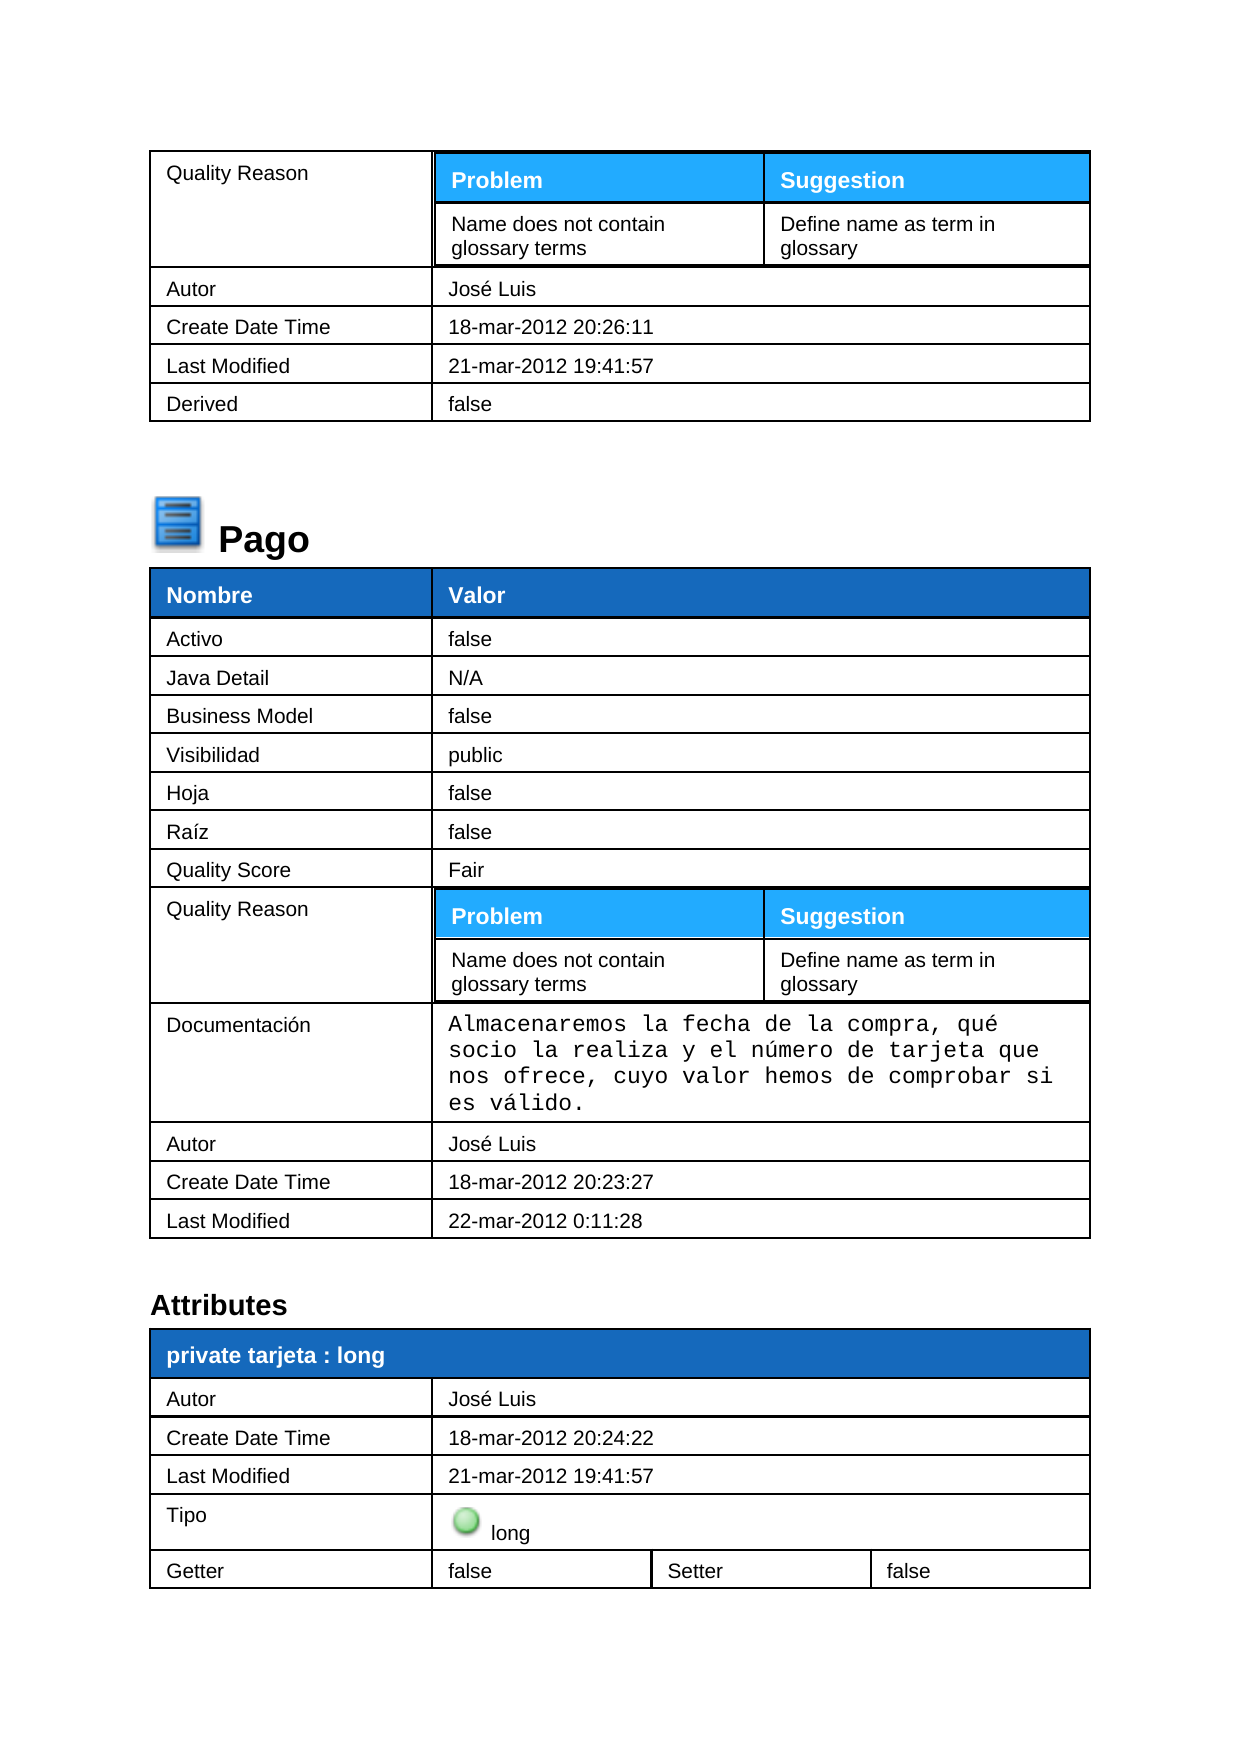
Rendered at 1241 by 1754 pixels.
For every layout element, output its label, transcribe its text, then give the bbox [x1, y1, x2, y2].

table_cell José Luis [433, 1379, 1089, 1415]
table_cell 18-mar-2012 20:23:27 [433, 1162, 1089, 1198]
table_cell false [433, 384, 1089, 420]
table_cell Autor [151, 1123, 431, 1159]
table_cell Setter [653, 1551, 870, 1587]
table_cell Raíz [151, 811, 431, 848]
table_cell 22-mar-2012 0:11:28 [433, 1200, 1089, 1237]
table_cell Quality Score [151, 850, 431, 886]
table_cell [765, 204, 1089, 264]
table_cell Almacenaremos la fecha de la compra, qué socio la realiza y el número de tarjeta que nos ofrece, cuyo valor hemos de comprobar si es válido. [433, 1004, 1089, 1121]
table_cell Tipo [151, 1495, 431, 1548]
picture [448, 1502, 485, 1540]
table_cell Create Date Time [151, 307, 431, 343]
table_cell false [433, 773, 1089, 809]
subtitle Attributes [150, 1288, 1090, 1321]
table_cell Activo [151, 619, 431, 655]
table_cell false [433, 619, 1089, 655]
subtitle Pago [150, 495, 1090, 561]
table_header Valor [433, 569, 1089, 616]
table_cell Create Date Time [151, 1418, 431, 1454]
table_cell Quality Reason [151, 152, 431, 266]
table_cell Create Date Time [151, 1162, 431, 1198]
table_cell false [872, 1551, 1089, 1587]
table_cell Visibilidad [151, 734, 431, 771]
table_cell 21-mar-2012 19:41:57 [433, 345, 1089, 382]
table_cell false [433, 811, 1089, 848]
table_cell Autor [151, 1379, 431, 1415]
table_cell N/A [433, 657, 1089, 693]
table_cell Last Modified [151, 345, 431, 382]
table_cell Last Modified [151, 1456, 431, 1492]
table_cell [765, 940, 1089, 1000]
table_cell false [433, 1551, 650, 1587]
table_cell Fair [433, 850, 1089, 886]
table_cell Documentación [151, 1004, 431, 1121]
table_cell Java Detail [151, 657, 431, 693]
table_cell [436, 204, 763, 264]
table_cell José Luis [433, 1123, 1089, 1159]
table_cell long [433, 1495, 1089, 1548]
table_cell Derived [151, 384, 431, 420]
table_cell [436, 940, 763, 1000]
table_cell Business Model [151, 696, 431, 732]
table_header Nombre [151, 569, 431, 616]
table_cell 18-mar-2012 20:26:11 [433, 307, 1089, 343]
table_cell public [433, 734, 1089, 771]
table_cell Quality Reason [151, 888, 431, 1002]
table_cell false [433, 696, 1089, 732]
table_cell 18-mar-2012 20:24:22 [433, 1418, 1089, 1454]
table_cell José Luis [433, 268, 1089, 304]
table_cell Last Modified [151, 1200, 431, 1237]
table_cell 21-mar-2012 19:41:57 [433, 1456, 1089, 1492]
table_cell Autor [151, 268, 431, 304]
picture [150, 495, 208, 553]
table_header private tarjeta : long [151, 1330, 1089, 1377]
table_cell Getter [151, 1551, 431, 1587]
table_cell Hoja [151, 773, 431, 809]
